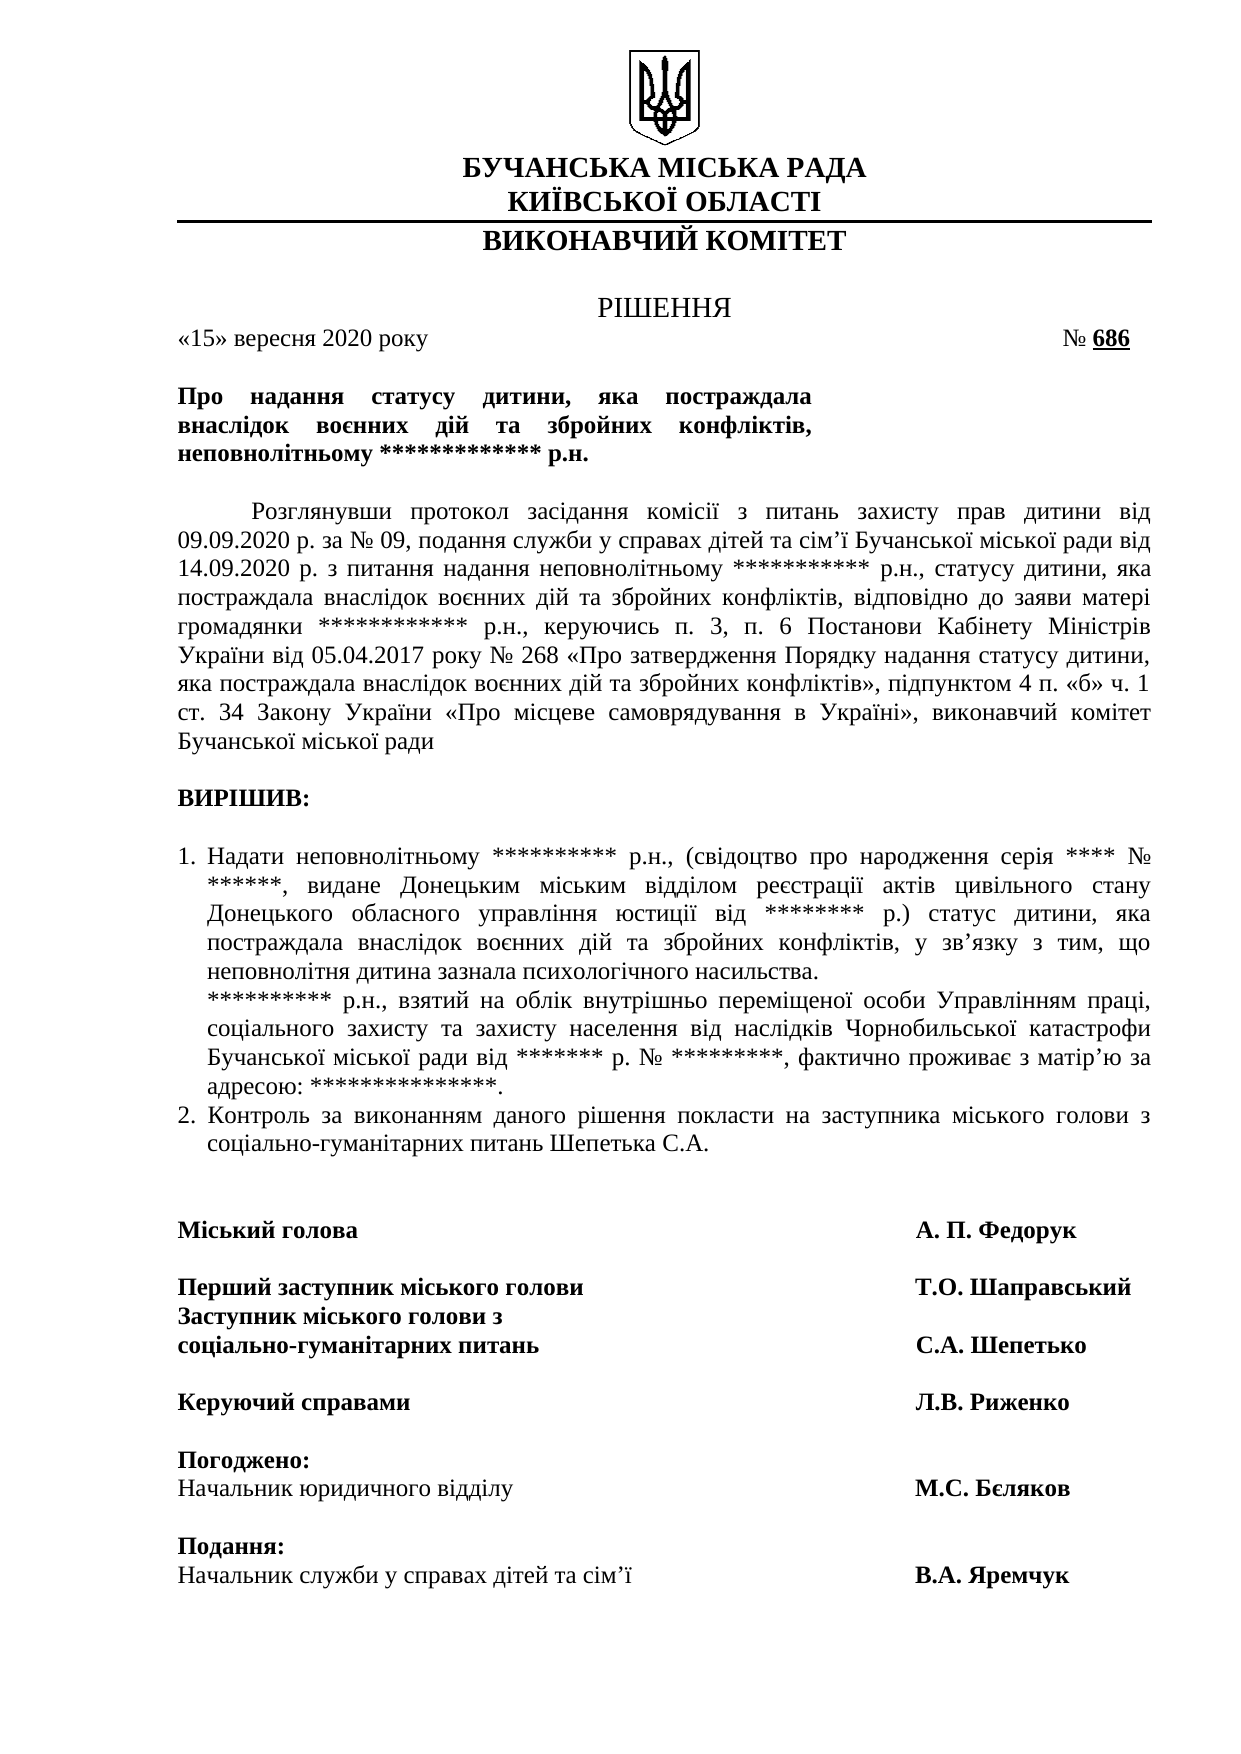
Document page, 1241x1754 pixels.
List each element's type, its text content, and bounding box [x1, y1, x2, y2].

text Заступник міського голови з [177, 1301, 1152, 1330]
text Керуючий справами Л.В. Риженко [177, 1387, 1152, 1416]
text Начальник служби у справах дітей та сім’ї В.А. Яремчук [177, 1560, 1152, 1588]
text ВИКОНАВЧИЙ КОМІТЕТ [177, 223, 1152, 256]
text КИЇВСЬКОЇ ОБЛАСТІ [177, 184, 1152, 220]
text Перший заступник міського голови Т.О. Шаправський [177, 1272, 1152, 1301]
text Міський голова А. П. Федорук [177, 1215, 1152, 1243]
list Надати неповнолітньому ********** р.н., (свідоцтво про народження серія **** № ******, видане Донецьким міським відділом реєстрації актів цивільного стану Донецького обласного управління юстиції від ******** р.) статус дитини, яка постраждала внаслідок воєнних дій та збройних конфліктів, у зв’язку з тим, що неповнолітня дитина зазнала психологічного насильства. [177, 841, 1152, 985]
text соціально-гуманітарних питань С.А. Шепетько [177, 1330, 1152, 1358]
text Розглянувши протокол засідання комісії з питань захисту прав дитини від 09.09.2020 р. за № 09, подання служби у справах дітей та сім’ї Бучанської міської ради від 14.09.2020 р. з питання надання неповнолітньому *********** р.н., статусу дитини, яка постраждала внаслідок воєнних дій та збройних конфліктів, відповідно до заяви матері громадянки ************ р.н., керуючись п. 3, п. 6 Постанови Кабінету Міністрів України від 05.04.2017 року № 268 «Про затвердження Порядку надання статусу дитини, яка постраждала внаслідок воєнних дій та збройних конфліктів», підпунктом 4 п. «б» ч. 1 ст. 34 Закону України «Про місцеве самоврядування в Україні», виконавчий комітет Бучанської міської ради [177, 496, 1152, 755]
text Про надання статусу дитини, яка постраждала внаслідок воєнних дій та збройних конфліктів, неповнолітньому ************* р.н. [177, 381, 812, 467]
text «15» вересня 2020 року № 686 [177, 323, 1152, 352]
text 2. Контроль за виконанням даного рішення покласти на заступника міського голови з соціально-гуманітарних питань Шепетька С.А. [177, 1100, 1152, 1157]
text ВИРІШИВ: [177, 783, 1152, 812]
text Начальник юридичного відділу М.С. Бєляков [177, 1473, 1152, 1502]
text Погоджено: [177, 1445, 1152, 1473]
text Подання: [177, 1531, 1152, 1560]
text РІШЕННЯ [177, 290, 1152, 323]
text БУЧАНСЬКА МІСЬКА РАДА [177, 151, 1152, 184]
text ********** р.н., взятий на облік внутрішньо переміщеної особи Управлінням праці, соціального захисту та захисту населення від наслідків Чорнобильської катастрофи Бучанської міської ради від ******* р. № *********, фактично проживає з матір’ю за адресою: ***************. [207, 985, 1152, 1100]
